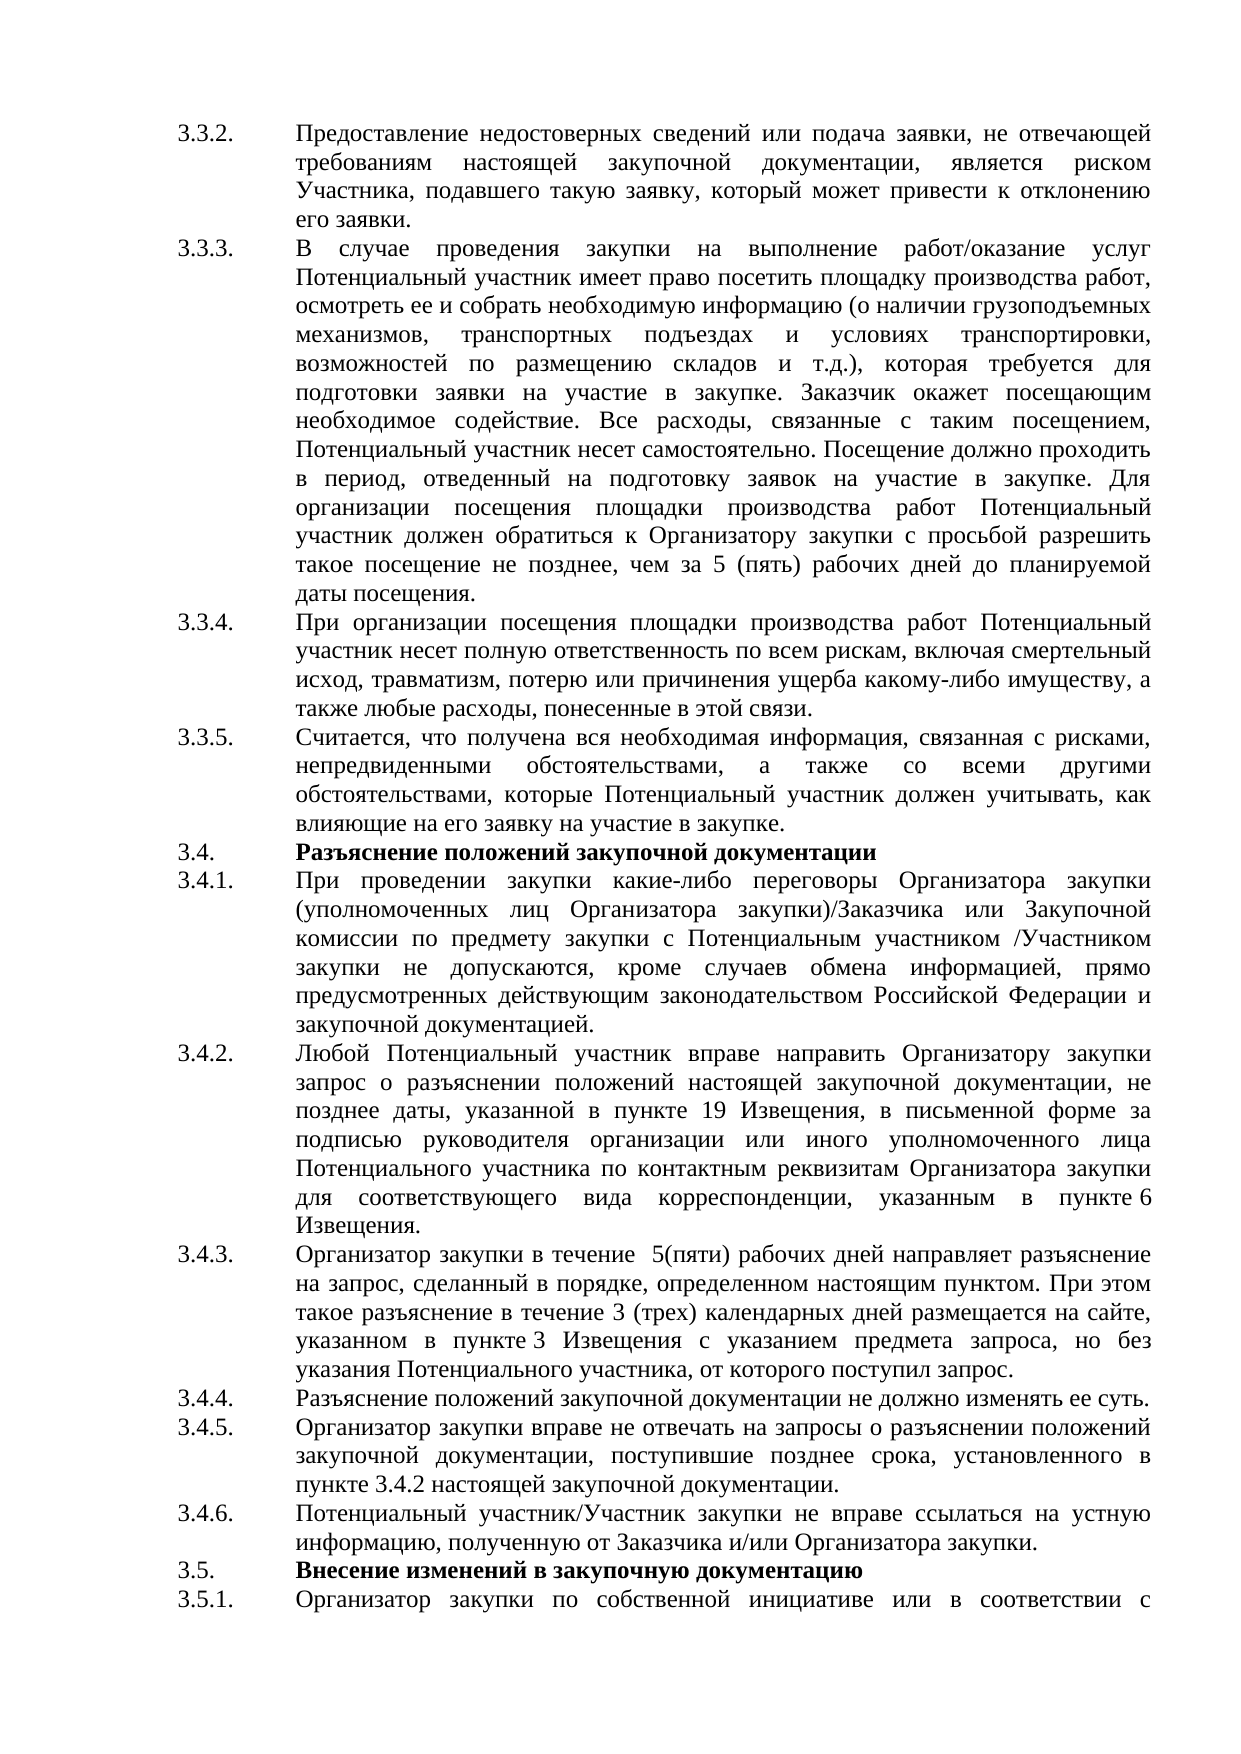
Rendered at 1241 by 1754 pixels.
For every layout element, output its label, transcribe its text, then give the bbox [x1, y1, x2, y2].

list Организатор закупки вправе не отвечать на запросы о разъяснении положений закупочной документации, поступившие позднее срока, установленного в пункте 3.4.2 настоящей закупочной документации. [177, 1412, 1152, 1498]
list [177, 1584, 1152, 1613]
list Считается, что получена вся необходимая информация, связанная с рисками, непредвиденными обстоятельствами, а также со всеми другими обстоятельствами, которые Потенциальный участник должен учитывать, как влияющие на его заявку на участие в закупке. [177, 722, 1152, 837]
list Внесение изменений в закупочную документацию [177, 1556, 1152, 1584]
list Любой Потенциальный участник вправе направить Организатору закупки запрос о разъяснении положений настоящей закупочной документации, не позднее даты, указанной в пункте 19 Извещения, в письменной форме за подписью руководителя организации или иного уполномоченного лица Потенциального участника по контактным реквизитам Организатора закупки для соответствующего вида корреспонденции, указанным в пункте 6 Извещения. [177, 1038, 1152, 1239]
list Разъяснение положений закупочной документации [177, 837, 1152, 866]
list Потенциальный участник/Участник закупки не вправе ссылаться на устную информацию, полученную от Заказчика и/или Организатора закупки. [177, 1498, 1152, 1556]
list При проведении закупки какие-либо переговоры Организатора закупки (уполномоченных лиц Организатора закупки)/Заказчика или Закупочной комиссии по предмету закупки с Потенциальным участником /Участником закупки не допускаются, кроме случаев обмена информацией, прямо предусмотренных действующим законодательством Российской Федерации и закупочной документацией. [177, 866, 1152, 1038]
list В случае проведения закупки на выполнение работ/оказание услуг Потенциальный участник имеет право посетить площадку производства работ, осмотреть ее и собрать необходимую информацию (о наличии грузоподъемных механизмов, транспортных подъездах и условиях транспортировки, возможностей по размещению складов и т.д.), которая требуется для подготовки заявки на участие в закупке. Заказчик окажет посещающим необходимое содействие. Все расходы, связанные с таким посещением, Потенциальный участник несет самостоятельно. Посещение должно проходить в период, отведенный на подготовку заявок на участие в закупке. Для организации посещения площадки производства работ Потенциальный участник должен обратиться к Организатору закупки с просьбой разрешить такое посещение не позднее, чем за 5 (пять) рабочих дней до планируемой даты посещения. [177, 233, 1152, 607]
list Организатор закупки в течение 5(пяти) рабочих дней направляет разъяснение на запрос, сделанный в порядке, определенном настоящим пунктом. При этом такое разъяснение в течение 3 (трех) календарных дней размещается на сайте, указанном в пункте 3 Извещения с указанием предмета запроса, но без указания Потенциального участника, от которого поступил запрос. [177, 1239, 1152, 1383]
list Разъяснение положений закупочной документации не должно изменять ее суть. [177, 1383, 1152, 1412]
list При организации посещения площадки производства работ Потенциальный участник несет полную ответственность по всем рискам, включая смертельный исход, травматизм, потерю или причинения ущерба какому-либо имуществу, а также любые расходы, понесенные в этой связи. [177, 607, 1152, 722]
list Предоставление недостоверных сведений или подача заявки, не отвечающей требованиям настоящей закупочной документации, является риском Участника, подавшего такую заявку, который может привести к отклонению его заявки. [177, 118, 1152, 233]
